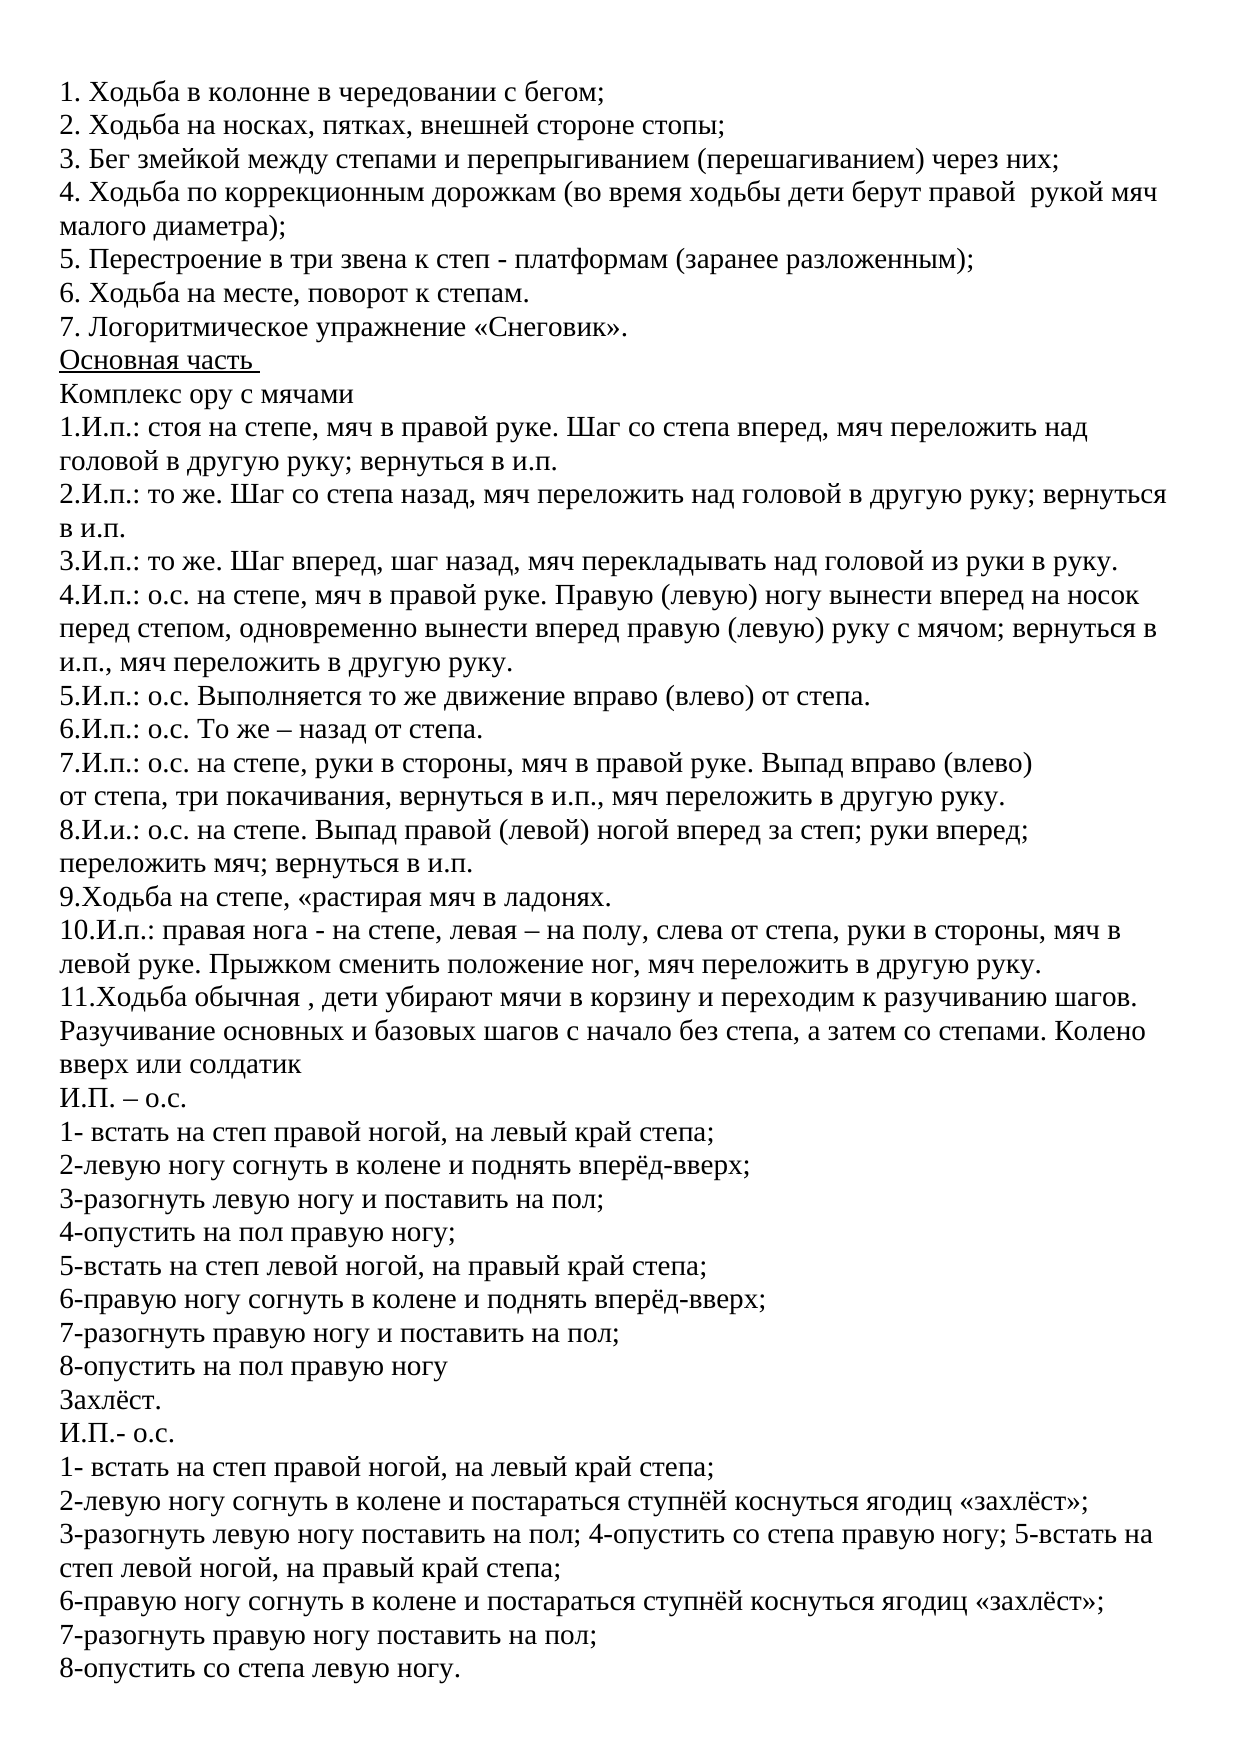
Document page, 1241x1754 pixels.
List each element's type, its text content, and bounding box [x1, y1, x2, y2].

text 5-встать на степ левой ногой, на правый край степа; [59, 1248, 1181, 1281]
text 6-правую ногу согнуть в колене и постараться ступнёй коснуться ягодиц «захлёст»; [59, 1583, 1181, 1617]
text 2. Ходьба на носках, пятках, внешней стороне стопы; [59, 107, 1181, 141]
text Основная часть [59, 342, 1181, 376]
text 7-разогнуть правую ногу поставить на пол; [59, 1617, 1181, 1650]
text 10.И.п.: правая нога - на степе, левая – на полу, слева от степа, руки в стороны, мяч в левой руке. Прыжком сменить положение ног, мяч переложить в другую руку. [59, 912, 1181, 979]
text 3-разогнуть левую ногу и поставить на пол; [59, 1181, 1181, 1214]
text 1.И.п.: стоя на степе, мяч в правой руке. Шаг со степа вперед, мяч переложить над головой в другую руку; вернуться в и.п. [59, 409, 1181, 476]
text 3-разогнуть левую ногу поставить на пол; 4-опустить со степа правую ногу; 5-встать на степ левой ногой, на правый край степа; [59, 1516, 1181, 1583]
text 1- встать на степ правой ногой, на левый край степа; [59, 1449, 1181, 1483]
text 9.Ходьба на степе, «растирая мяч в ладонях. [59, 879, 1181, 912]
text 3. Бег змейкой между степами и перепрыгиванием (перешагиванием) через них; [59, 141, 1181, 174]
text И.П.- о.с. [59, 1416, 1181, 1449]
text 7.И.п.: о.с. на степе, руки в стороны, мяч в правой руке. Выпад вправо (влево) [59, 745, 1181, 778]
text 6. Ходьба на месте, поворот к степам. [59, 275, 1181, 309]
text 4-опустить на пол правую ногу; [59, 1214, 1181, 1248]
text от степа, три покачивания, вернуться в и.п., мяч переложить в другую руку. [59, 778, 1181, 812]
text 2-левую ногу согнуть в колене и постараться ступнёй коснуться ягодиц «захлёст»; [59, 1483, 1181, 1516]
text Комплекс ору с мячами [59, 376, 1181, 409]
text 5.И.п.: о.с. Выполняется то же движение вправо (влево) от степа. [59, 678, 1181, 711]
text 6-правую ногу согнуть в колене и поднять вперёд-вверх; [59, 1281, 1181, 1315]
text 11.Ходьба обычная , дети убирают мячи в корзину и переходим к разучиванию шагов. Разучивание основных и базовых шагов с начало без степа, а затем со степами. Колено вверх или солдатик [59, 979, 1181, 1080]
text 8-опустить на пол правую ногу [59, 1348, 1181, 1382]
text 7. Логоритмическое упражнение «Снеговик». [59, 309, 1181, 342]
text 2-левую ногу согнуть в колене и поднять вперёд-вверх; [59, 1147, 1181, 1181]
text 1- встать на степ правой ногой, на левый край степа; [59, 1114, 1181, 1147]
text 1. Ходьба в колонне в чередовании с бегом; [59, 74, 1181, 107]
text Захлёст. [59, 1382, 1181, 1416]
text 3.И.п.: то же. Шаг вперед, шаг назад, мяч перекладывать над головой из руки в руку. [59, 543, 1181, 577]
text 5. Перестроение в три звена к степ - платформам (заранее разложенным); [59, 242, 1181, 275]
text 8.И.и.: о.с. на степе. Выпад правой (левой) ногой вперед за степ; руки вперед; переложить мяч; вернуться в и.п. [59, 812, 1181, 879]
text 4.И.п.: о.с. на степе, мяч в правой руке. Правую (левую) ногу вынести вперед на носок перед степом, одновременно вынести вперед правую (левую) руку с мячом; вернуться в и.п., мяч переложить в другую руку. [59, 577, 1181, 678]
text 7-разогнуть правую ногу и поставить на пол; [59, 1315, 1181, 1348]
text И.П. – о.с. [59, 1080, 1181, 1114]
text 4. Ходьба по коррекционным дорожкам (во время ходьбы дети берут правой рукой мяч малого диаметра); [59, 174, 1181, 242]
text 2.И.п.: то же. Шаг со степа назад, мяч переложить над головой в другую руку; вернуться в и.п. [59, 476, 1181, 543]
text 8-опустить со степа левую ногу. [59, 1650, 1181, 1684]
text 6.И.п.: о.с. То же – назад от степа. [59, 711, 1181, 745]
